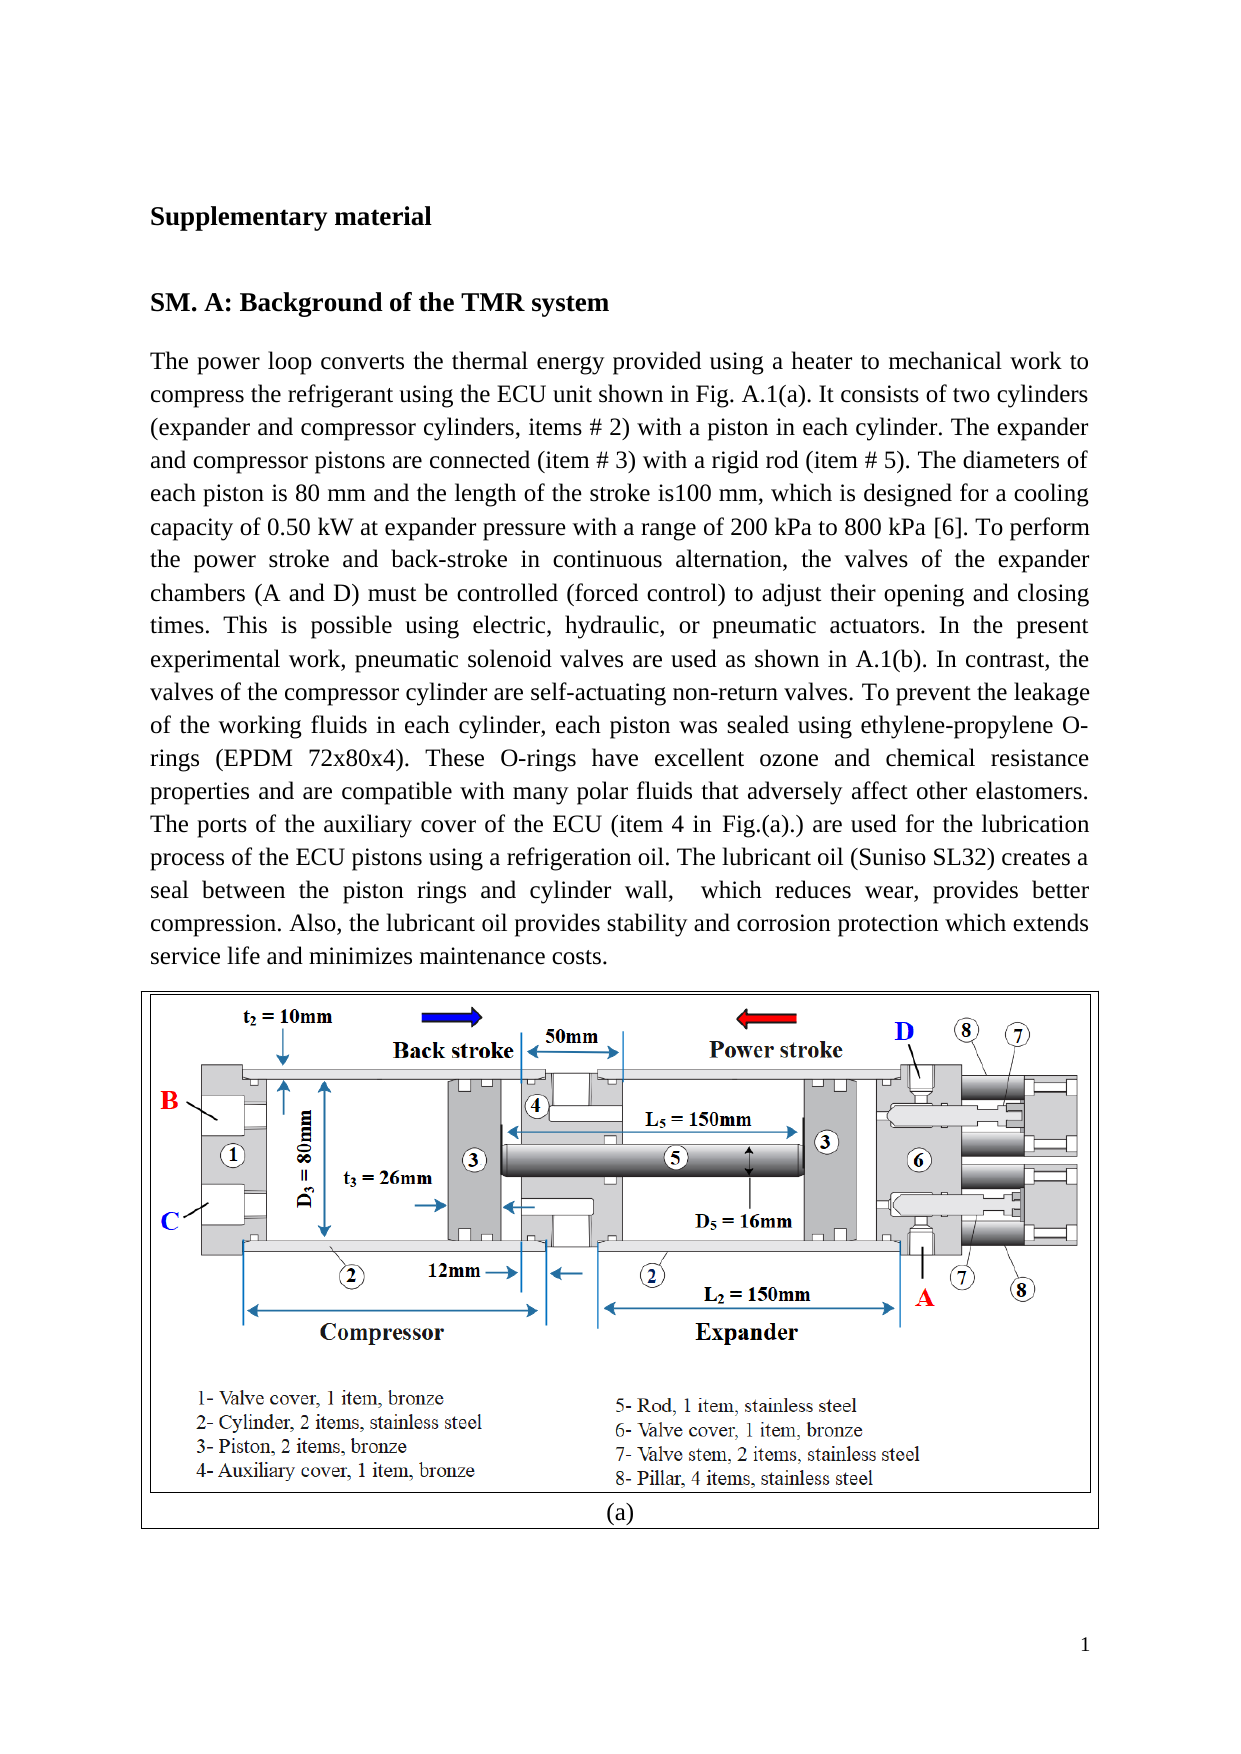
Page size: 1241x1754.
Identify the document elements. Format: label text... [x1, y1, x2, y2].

subtitle SM. A: Background of the TMR system [150, 286, 1090, 317]
subtitle Supplementary material [150, 200, 1090, 231]
text The power loop converts the thermal energy provided using a heater to mechanical work to compress the refrigerant using the ECU unit shown in Fig. A.1(a). It consists of two cylinders (expander and compressor cylinders, items # 2) with a piston in each cylinder. The expander and compressor pistons are connected (item # 3) with a rigid rod (item # 5). The diameters of each piston is 80 mm and the length of the stroke is100 mm, which is designed for a cooling capacity of 0.50 kW at expander pressure with a range of 200 kPa to 800 kPa [6]. To perform the power stroke and back-stroke in continuous alternation, the valves of the expander chambers (A and D) must be controlled (forced control) to adjust their opening and closing times. This is possible using electric, hydraulic, or pneumatic actuators. In the present experimental work, pneumatic solenoid valves are used as shown in A.1(b). In contrast, the valves of the compressor cylinder are self-actuating non-return valves. To prevent the leakage of the working fluids in each cylinder, each piston was sealed using ethylene-propylene O-rings (EPDM 72x80x4). These O-rings have excellent ozone and chemical resistance properties and are compatible with many polar fluids that adversely affect other elastomers. The ports of the auxiliary cover of the ECU (item 4 in Fig. 2(a).) are used for the lubrication process of the ECU pistons using a refrigeration oil. The lubricant oil (Suniso SL32) creates a seal between the piston rings and cylinder wall, which reduces wear, provides better compression. Also, the lubricant oil provides stability and corrosion protection which extends service life and minimizes maintenance costs. [150, 346, 1090, 969]
picture [151, 995, 1090, 1492]
